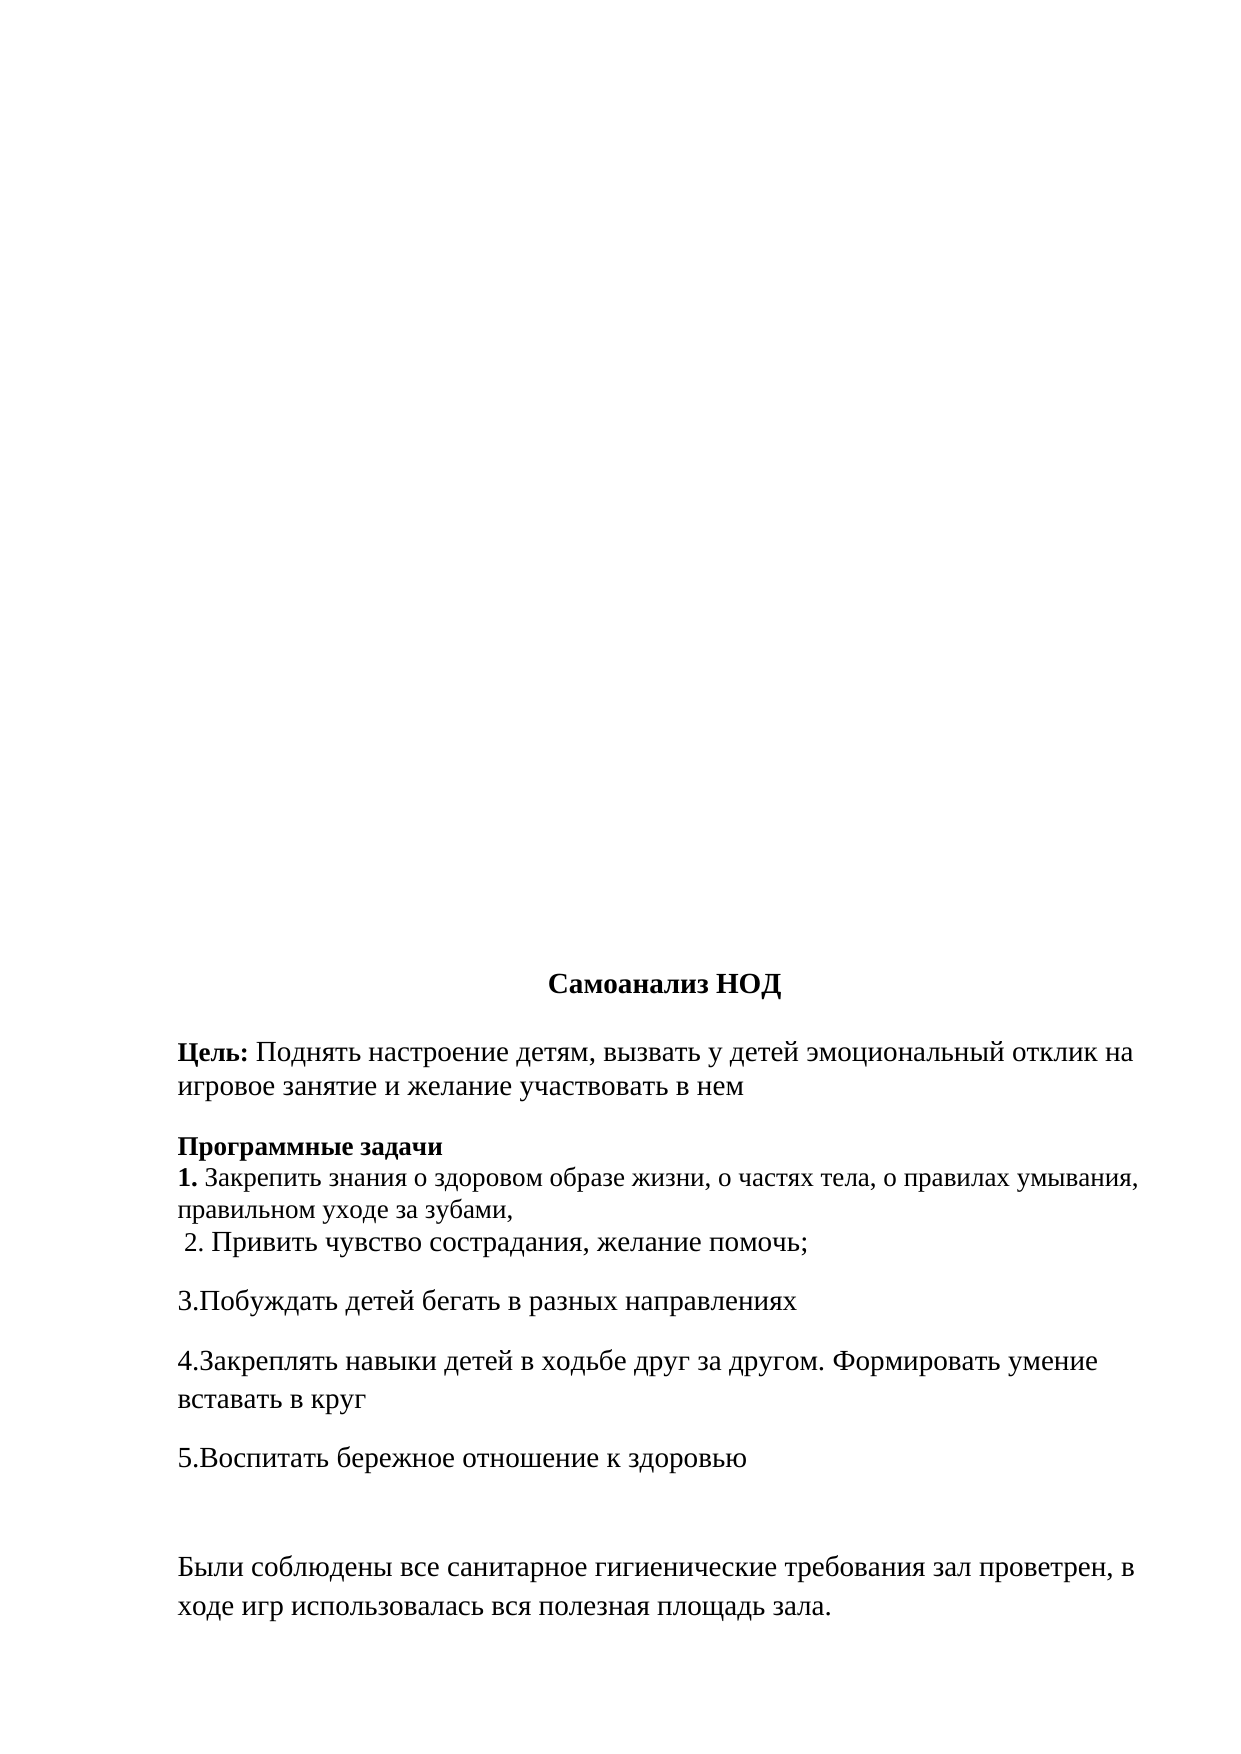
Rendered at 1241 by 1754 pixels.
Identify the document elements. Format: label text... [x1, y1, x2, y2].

text 3.Побуждать детей бегать в разных направлениях [177, 1283, 1152, 1317]
text Самоанализ НОД [177, 966, 1152, 1000]
text 2. Привить чувство сострадания, желание помочь; [177, 1224, 1152, 1257]
text Цель: Поднять настроение детям, вызвать у детей эмоциональный отклик на игровое занятие и желание участвовать в нем [177, 1034, 1152, 1101]
text Были соблюдены все санитарное гигиенические требования зал проветрен, в ходе игр использовалась вся полезная площадь зала. [177, 1549, 1152, 1621]
text 1. Закрепить знания о здоровом образе жизни, о частях тела, о правилах умывания, правильном уходе за зубами, [177, 1162, 1152, 1224]
text Программные задачи [177, 1130, 1152, 1162]
text 4.Закреплять навыки детей в ходьбе друг за другом. Формировать умение вставать в круг [177, 1343, 1152, 1415]
text 5.Воспитать бережное отношение к здоровью [177, 1441, 1152, 1474]
